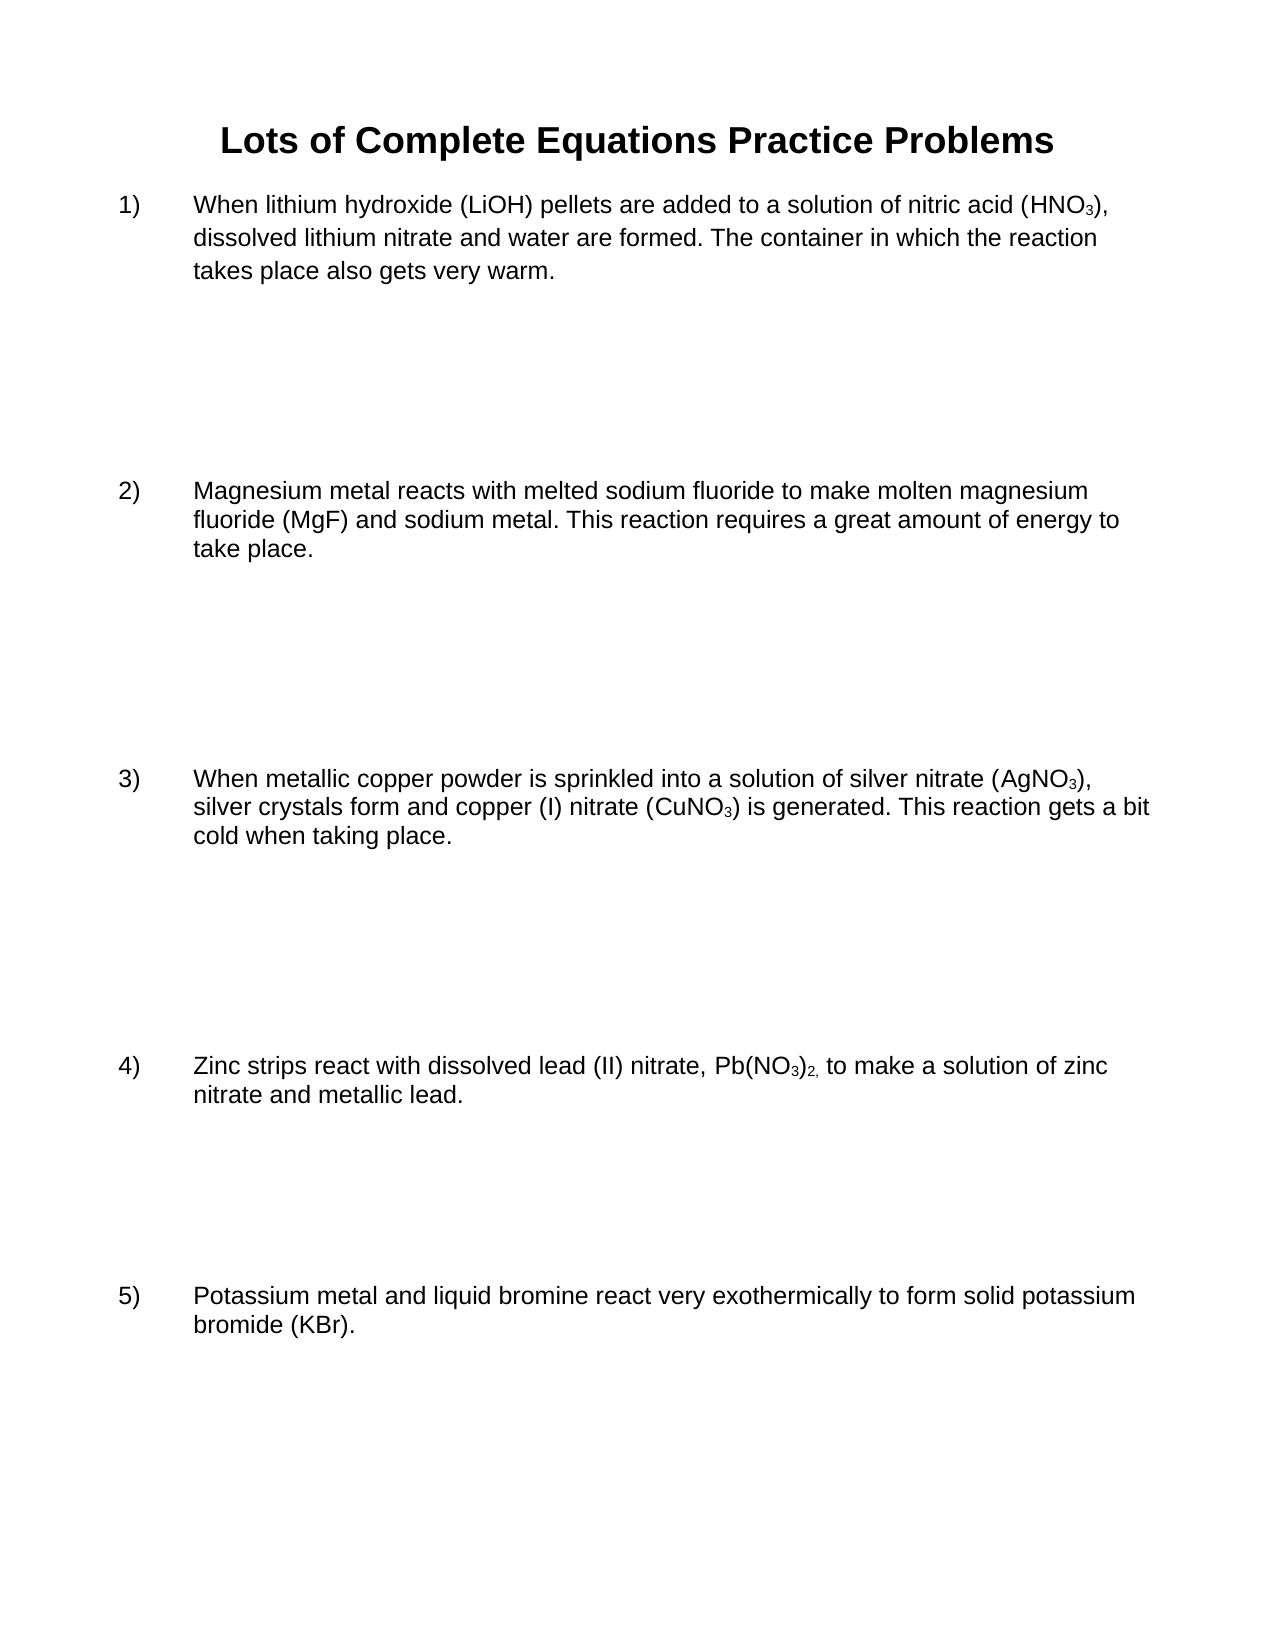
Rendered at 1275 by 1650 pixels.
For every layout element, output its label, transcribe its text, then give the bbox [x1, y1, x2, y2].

text 5) Potassium metal and liquid bromine react very exothermically to form solid potassium bromide (KBr). [118, 1281, 1157, 1339]
text 2) Magnesium metal reacts with melted sodium fluoride to make molten magnesium fluoride (MgF) and sodium metal. This reaction requires a great amount of energy to take place. [118, 476, 1157, 562]
text 4) Zinc strips react with dissolved lead (II) nitrate, Pb(NO3)2, to make a solution of zinc nitrate and metallic lead. [118, 1051, 1157, 1109]
text 1) When lithium hydroxide (LiOH) pellets are added to a solution of nitric acid (HNO3), dissolved lithium nitrate and water are formed. The container in which the reaction takes place also gets very warm. [118, 190, 1157, 285]
text Lots of Complete Equations Practice Problems [118, 118, 1157, 161]
text 3) When metallic copper powder is sprinkled into a solution of silver nitrate (AgNO3), silver crystals form and copper (I) nitrate (CuNO3) is generated. This reaction gets a bit cold when taking place. [118, 764, 1157, 850]
